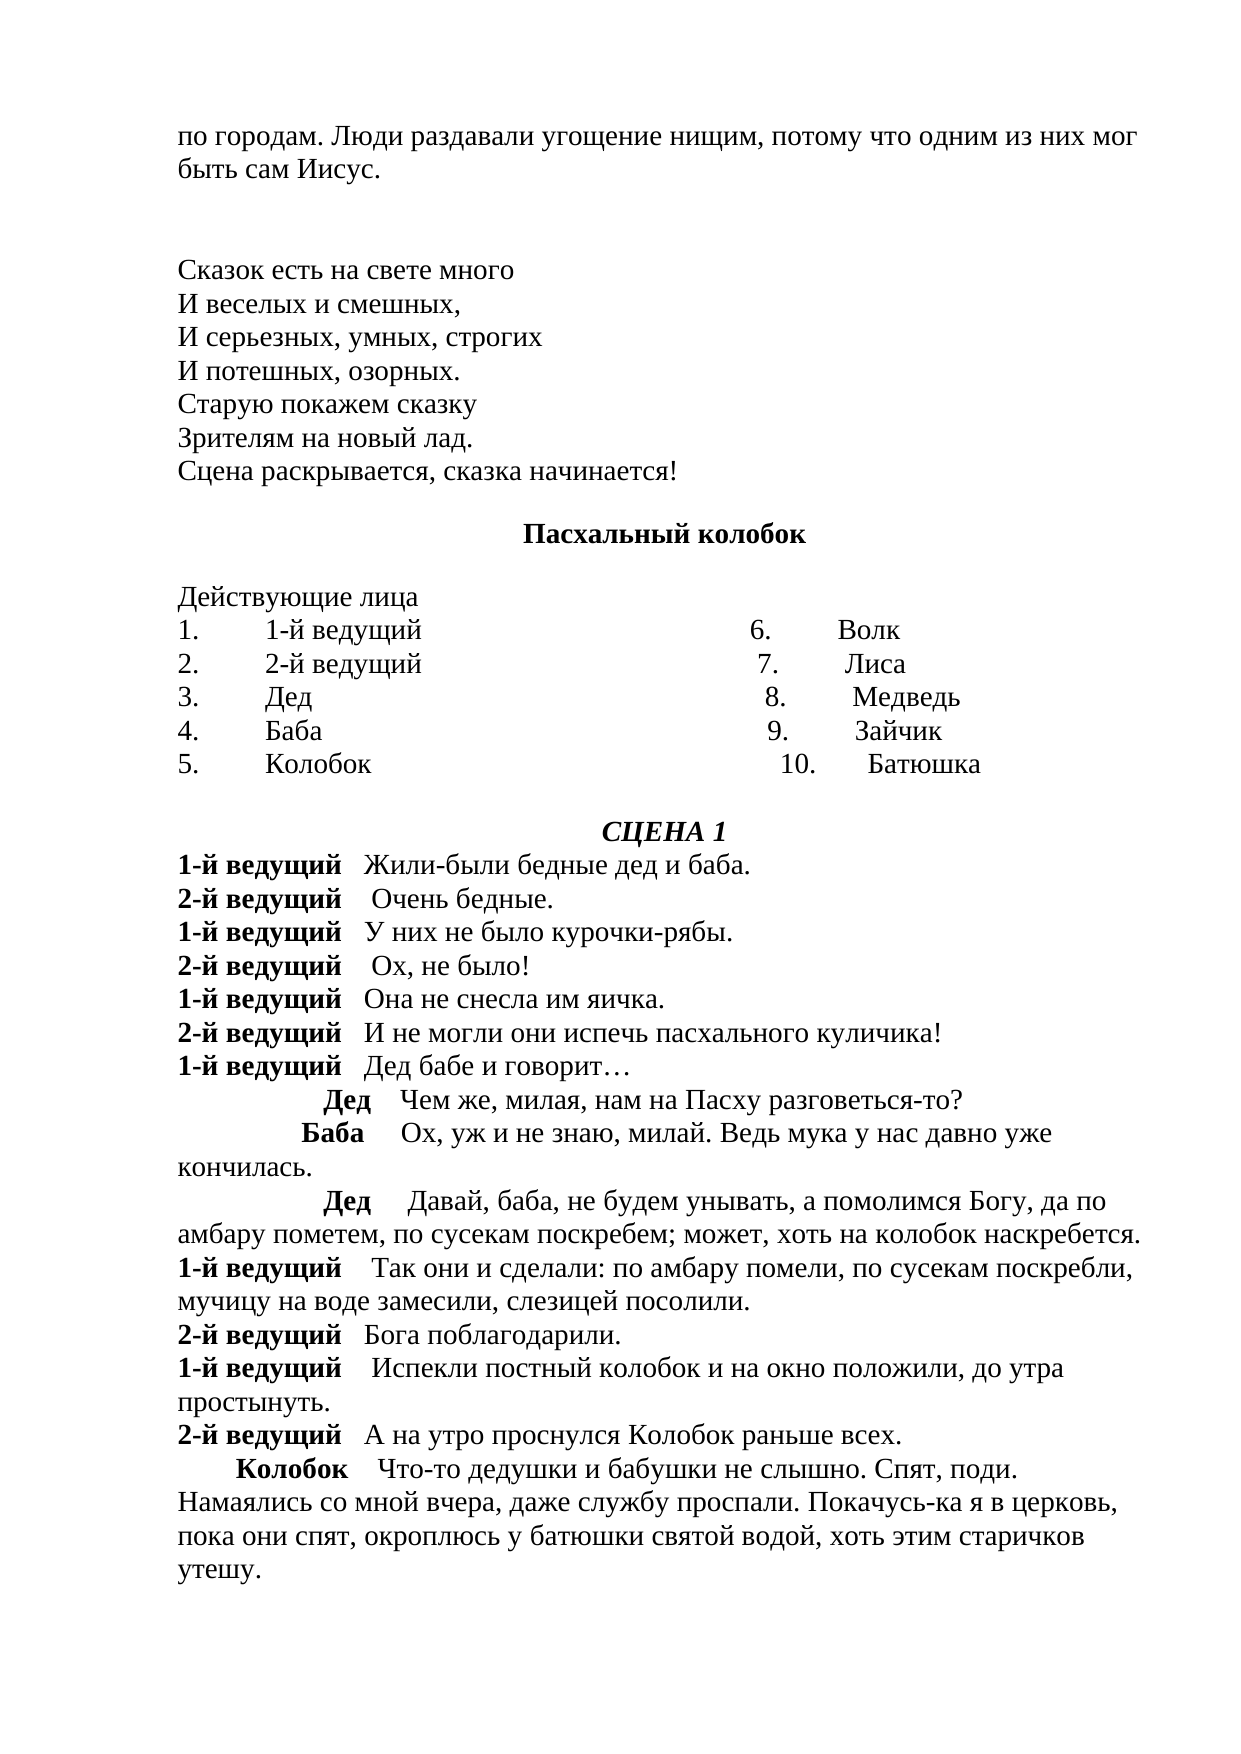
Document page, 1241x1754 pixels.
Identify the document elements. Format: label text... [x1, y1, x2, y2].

text 2. 2-й ведущий 7. Лиса [177, 646, 1152, 679]
text Зрителям на новый лад. [177, 420, 1152, 453]
text 2-й ведущий Ох, не было! [177, 948, 1152, 981]
text Действующие лица [177, 579, 1152, 612]
text Колобок Что-то дедушки и бабушки не слышно. Спят, поди. Намаялись со мной вчера, даже службу проспали. Покачусь-ка я в церковь, пока они спят, окроплюсь у батюшки святой водой, хоть этим старичков утешу. [177, 1451, 1152, 1585]
text СЦЕНА 1 [177, 814, 1152, 847]
text 2-й ведущий Бога поблагодарили. [177, 1317, 1152, 1350]
text И веселых и смешных, [177, 286, 1152, 319]
text 2-й ведущий Очень бедные. [177, 881, 1152, 914]
text И потешных, озорных. [177, 353, 1152, 386]
text 1. 1-й ведущий 6. Волк [177, 612, 1152, 646]
text 1-й ведущий У них не было курочки-рябы. [177, 914, 1152, 948]
text 2-й ведущий И не могли они испечь пасхального куличика! [177, 1015, 1152, 1048]
text 1-й ведущий Дед бабе и говорит… [177, 1048, 1152, 1082]
text Старую покажем сказку [177, 386, 1152, 420]
text 1-й ведущий Жили-были бедные дед и баба. [177, 847, 1152, 881]
text Пасхальный колобок [177, 516, 1152, 550]
text 4. Баба 9. Зайчик [177, 713, 1152, 747]
text 5. Колобок 10. Батюшка [177, 747, 1152, 780]
text Сцена раскрывается, сказка начинается! [177, 453, 1152, 487]
text 2-й ведущий А на утро проснулся Колобок раньше всех. [177, 1417, 1152, 1451]
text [177, 118, 1152, 185]
text Дед Чем же, милая, нам на Пасху разговеться-то? [177, 1082, 1152, 1116]
text И серьезных, умных, строгих [177, 319, 1152, 353]
text Сказок есть на свете много [177, 252, 1152, 286]
text Дед Давай, баба, не будем унывать, а помолимся Богу, да по амбару пометем, по сусекам поскребем; может, хоть на колобок наскребется. [177, 1183, 1152, 1250]
text Баба Ох, уж и не знаю, милай. Ведь мука у нас давно уже кончилась. [177, 1116, 1152, 1183]
text 3. Дед 8. Медведь [177, 679, 1152, 713]
text 1-й ведущий Она не снесла им яичка. [177, 981, 1152, 1015]
text 1-й ведущий Так они и сделали: по амбару помели, по сусекам поскребли, мучицу на воде замесили, слезицей посолили. [177, 1250, 1152, 1317]
text 1-й ведущий Испекли постный колобок и на окно положили, до утра простынуть. [177, 1350, 1152, 1417]
